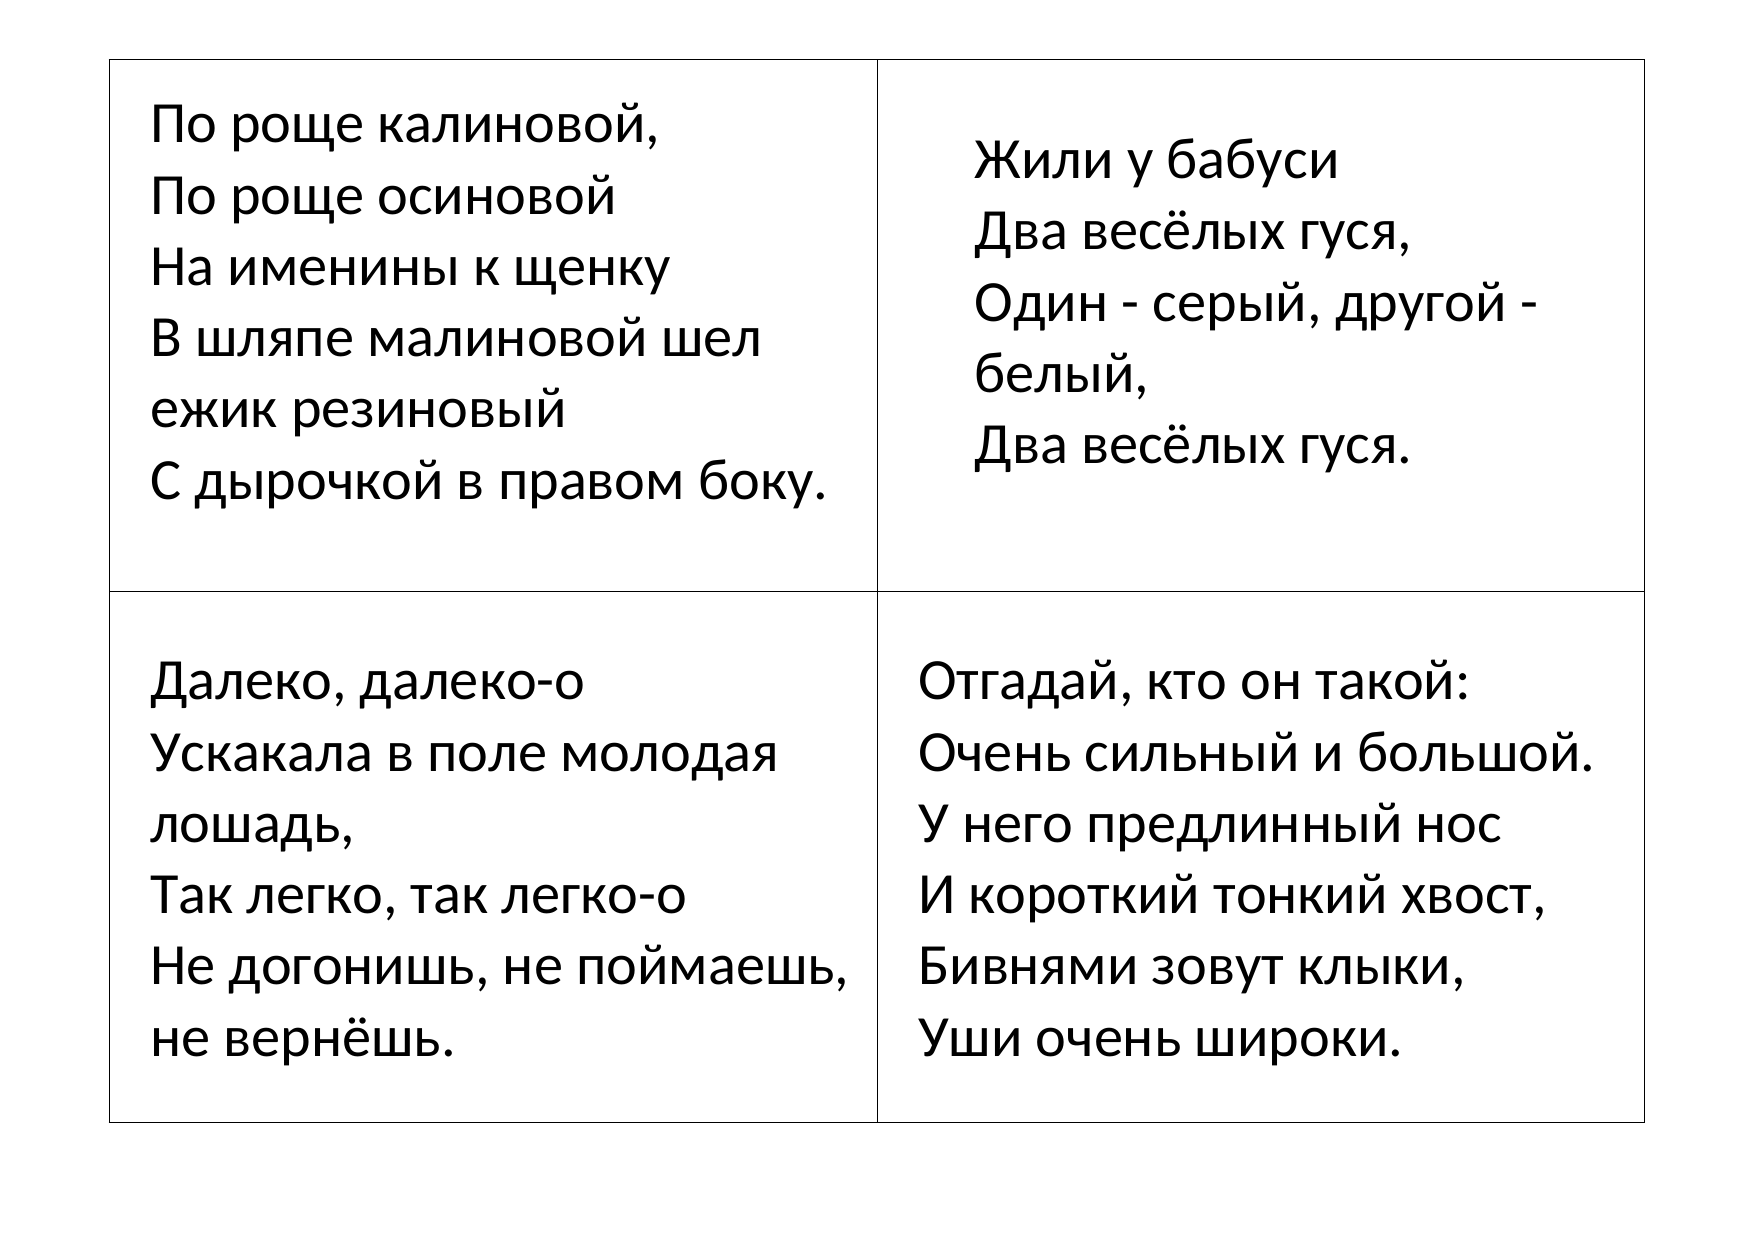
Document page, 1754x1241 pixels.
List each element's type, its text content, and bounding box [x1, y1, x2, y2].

table_cell По роще калиновой, По роще осиновой На именины к щенку В шляпе малиновой шел ежик резиновый С дырочкой в правом боку. [110, 60, 877, 591]
table_cell Отгадай, кто он такой: Очень сильный и большой. У него предлинный нос И короткий тонкий хвост, Бивнями зовут клыки, Уши очень широки. [878, 592, 1644, 1122]
table_cell Жили у бабуси Два весёлых гуся, Один - серый, другой - белый, Два весёлых гуся. [878, 60, 1644, 591]
table_cell Далеко, далеко-о Ускакала в поле молодая лошадь, Так легко, так легко-о Не догонишь, не поймаешь, не вернёшь. [110, 592, 877, 1122]
